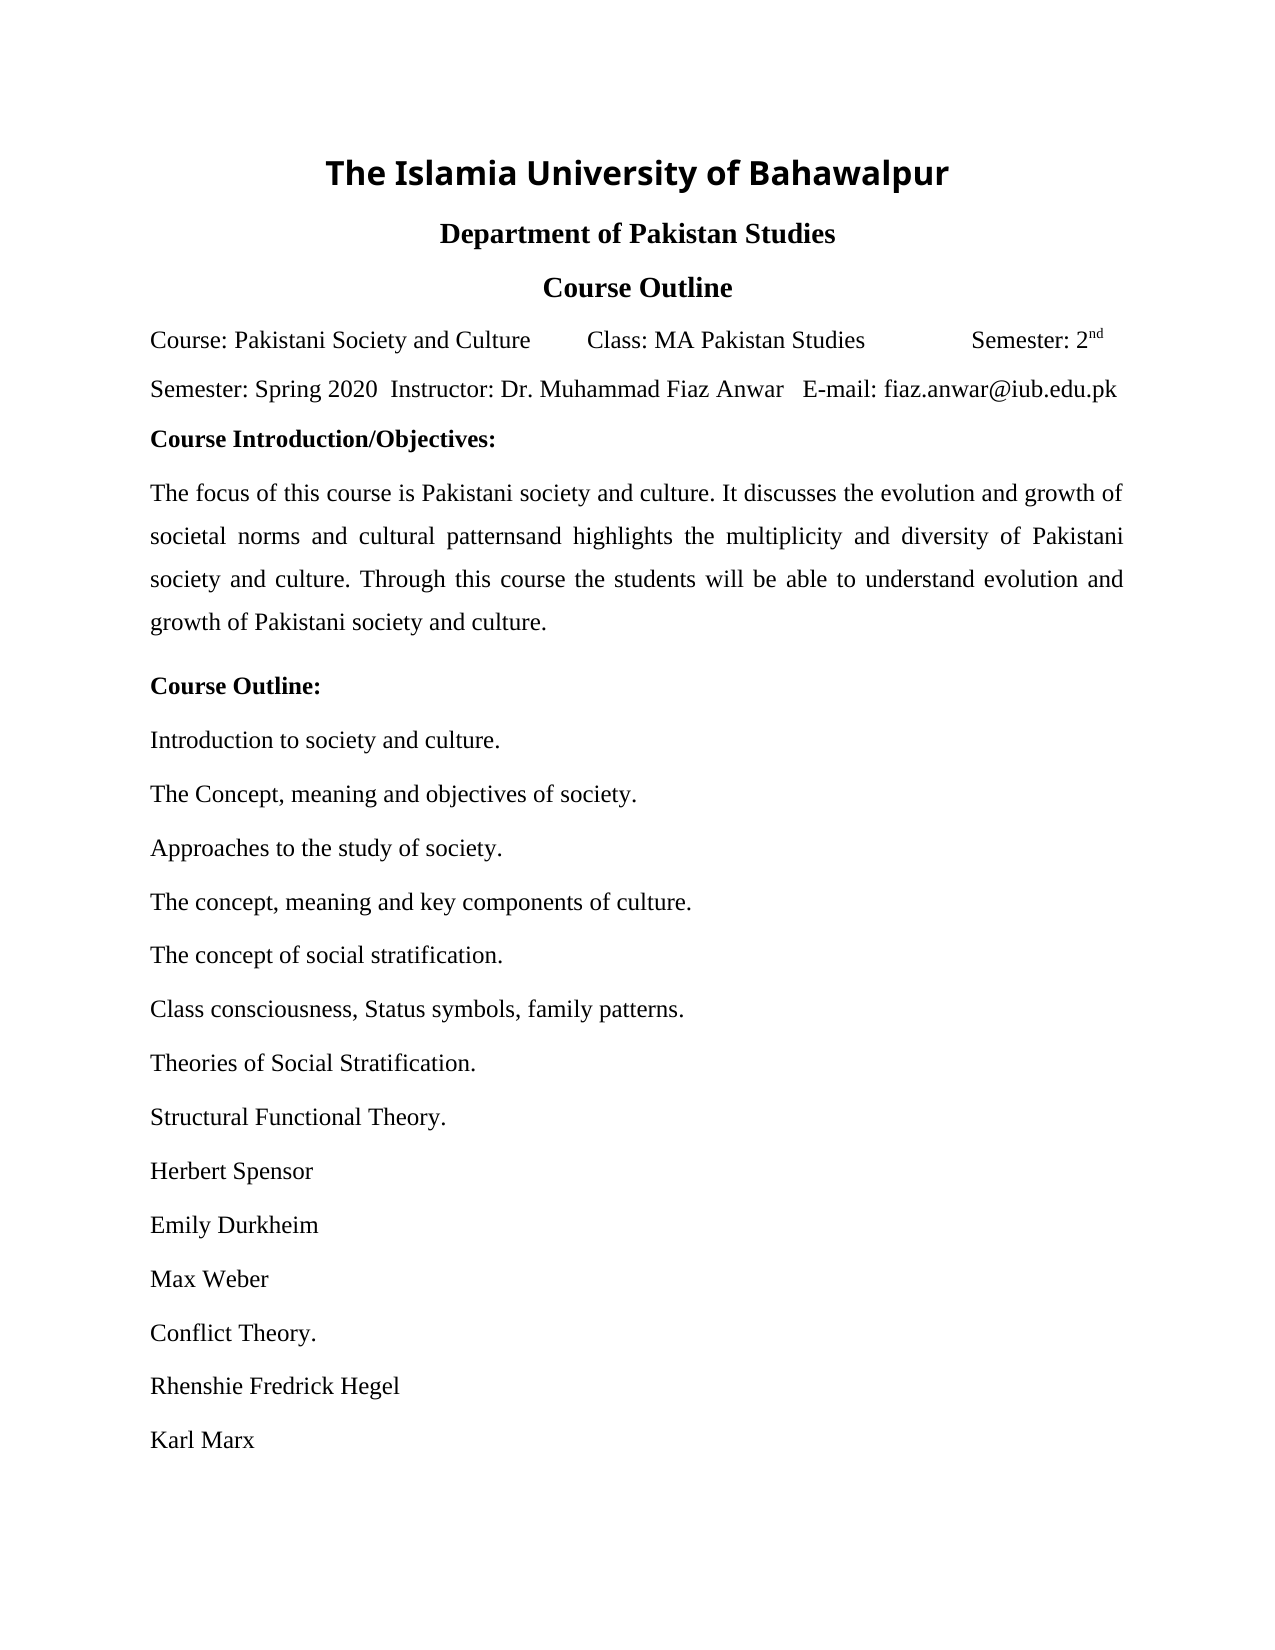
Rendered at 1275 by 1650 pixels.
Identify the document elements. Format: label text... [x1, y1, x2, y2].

text Course Introduction/Objectives: [150, 424, 1125, 453]
text Course Outline: [150, 671, 1125, 700]
text Rhenshie Fredrick Hegel [150, 1371, 1125, 1400]
text Conflict Theory. [150, 1318, 1125, 1346]
text Class consciousness, Status symbols, family patterns. [150, 994, 1125, 1023]
text Course Outline [150, 271, 1125, 304]
text The concept of social stratification. [150, 941, 1125, 969]
text Max Weber [150, 1264, 1125, 1292]
text The concept, meaning and key components of culture. [150, 887, 1125, 916]
text Theories of Social Stratification. [150, 1048, 1125, 1077]
text Introduction to society and culture. [150, 725, 1125, 754]
text Karl Marx [150, 1425, 1125, 1454]
text The focus of this course is Pakistani society and culture. It discusses the evolution and growth of societal norms and cultural patternsand highlights the multiplicity and diversity of Pakistani society and culture. Through this course the students will be able to understand evolution and growth of Pakistani society and culture. [150, 478, 1125, 636]
text Semester: Spring 2020 Instructor: Dr. Muhammad Fiaz Anwar E-mail: fiaz.anwar@iub.edu.pk [150, 374, 1125, 403]
text Herbert Spensor [150, 1156, 1125, 1185]
text The Islamia University of Bahawalpur [150, 150, 1125, 195]
text Emily Durkheim [150, 1210, 1125, 1239]
text The Concept, meaning and objectives of society. [150, 779, 1125, 808]
text Department of Pakistan Studies [150, 216, 1125, 250]
text Structural Functional Theory. [150, 1102, 1125, 1131]
text Course: Pakistani Society and Culture Class: MA Pakistan Studies Semester: 2nd [150, 325, 1125, 354]
text Approaches to the study of society. [150, 833, 1125, 862]
